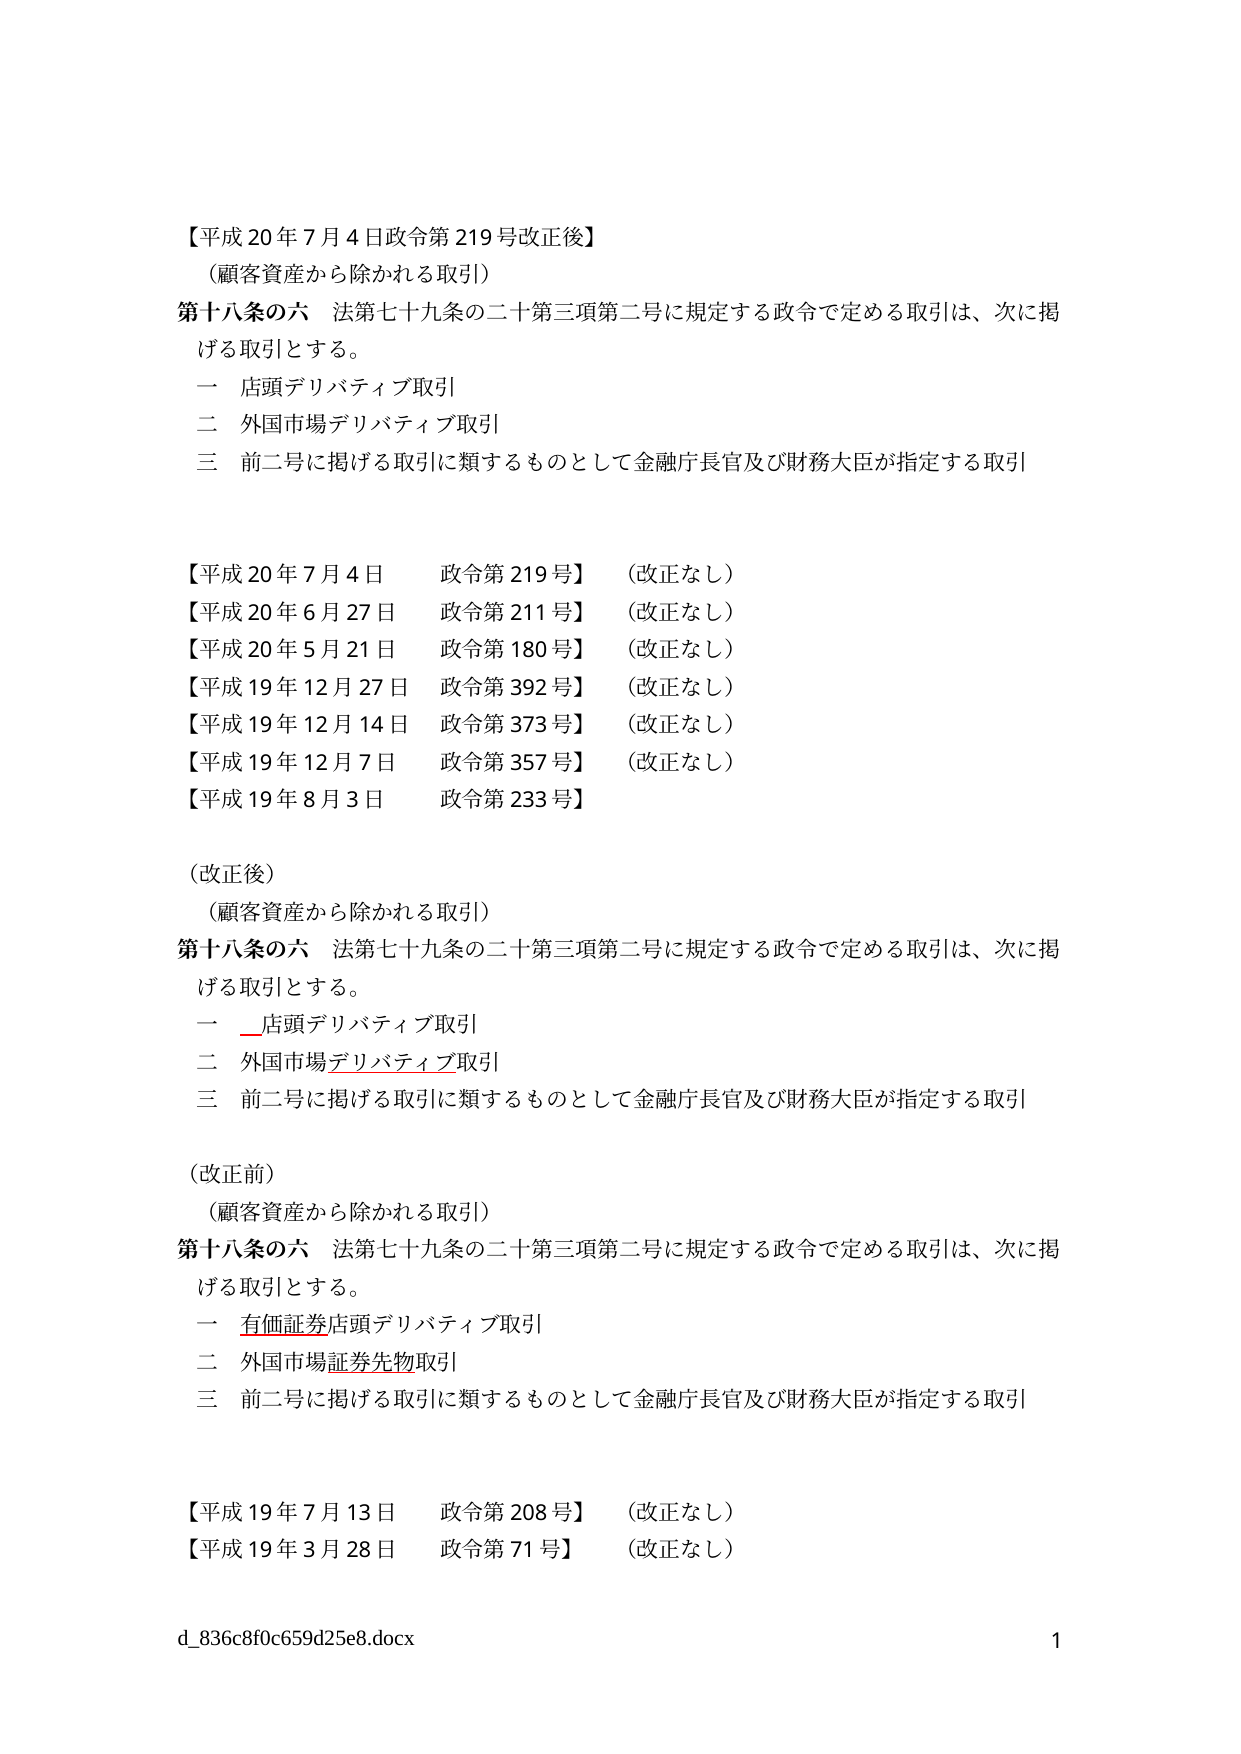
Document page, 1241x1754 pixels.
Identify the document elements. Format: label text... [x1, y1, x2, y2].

text 第十八条の六 法第七十九条の二十第三項第二号に規定する政令で定める取引は、次に掲げる取引とする。 [177, 292, 1063, 367]
text 一 有価証券店頭デリバティブ取引 [196, 1304, 1063, 1342]
text 三 前二号に掲げる取引に類するものとして金融庁長官及び財務大臣が指定する取引 [196, 1379, 1063, 1417]
text 二 外国市場証券先物取引 [196, 1342, 1063, 1379]
text 第十八条の六 法第七十九条の二十第三項第二号に規定する政令で定める取引は、次に掲げる取引とする。 [177, 929, 1063, 1004]
text 二 外国市場デリバティブ取引 [196, 1042, 1063, 1079]
text 【平成20年7月4日 政令第219号】 （改正なし） [177, 554, 1063, 592]
text 三 前二号に掲げる取引に類するものとして金融庁長官及び財務大臣が指定する取引 [196, 442, 1063, 479]
text （改正前） [177, 1154, 1063, 1192]
text （顧客資産から除かれる取引） [196, 254, 1063, 292]
text 【平成19年7月13日 政令第208号】 （改正なし） [177, 1492, 1063, 1529]
text 【平成19年12月14日 政令第373号】 （改正なし） [177, 704, 1063, 742]
text 【平成19年8月3日 政令第233号】 [177, 779, 1063, 817]
text 【平成19年12月27日 政令第392号】 （改正なし） [177, 667, 1063, 704]
text 一 店頭デリバティブ取引 [196, 1004, 1063, 1042]
text 第十八条の六 法第七十九条の二十第三項第二号に規定する政令で定める取引は、次に掲げる取引とする。 [177, 1229, 1063, 1304]
text 【平成20年6月27日 政令第211号】 （改正なし） [177, 592, 1063, 629]
text 【平成20年7月4日政令第219号改正後】 [177, 217, 1063, 254]
text 【平成20年5月21日 政令第180号】 （改正なし） [177, 629, 1063, 667]
text 一 店頭デリバティブ取引 [196, 367, 1063, 404]
text 二 外国市場デリバティブ取引 [196, 404, 1063, 442]
text （改正後） [177, 854, 1063, 892]
text 三 前二号に掲げる取引に類するものとして金融庁長官及び財務大臣が指定する取引 [196, 1079, 1063, 1117]
text 【平成19年12月7日 政令第357号】 （改正なし） [177, 742, 1063, 779]
text （顧客資産から除かれる取引） [196, 892, 1063, 929]
text （顧客資産から除かれる取引） [196, 1192, 1063, 1229]
text 【平成19年3月28日 政令第71号】 （改正なし） [177, 1529, 1063, 1567]
